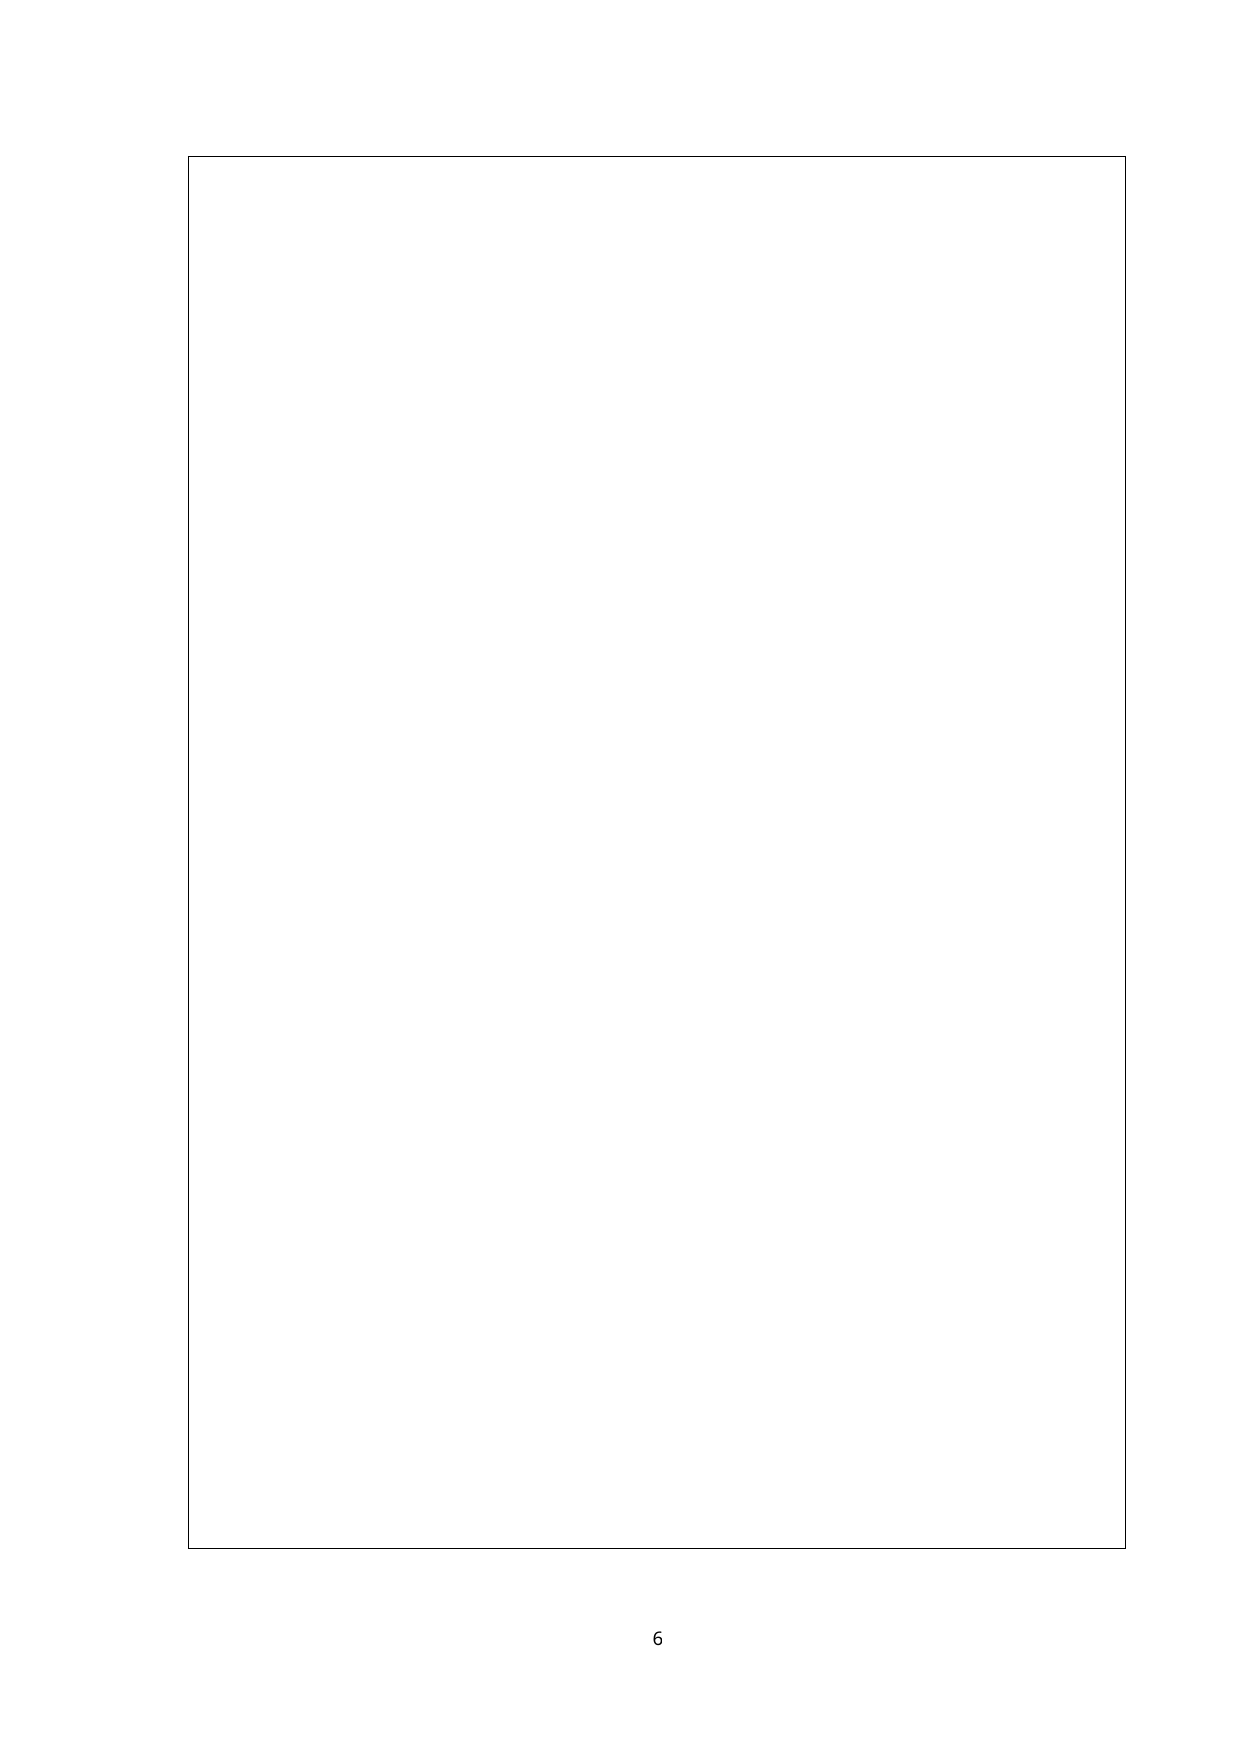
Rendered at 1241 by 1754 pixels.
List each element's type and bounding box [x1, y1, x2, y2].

table_header [189, 157, 1125, 1548]
